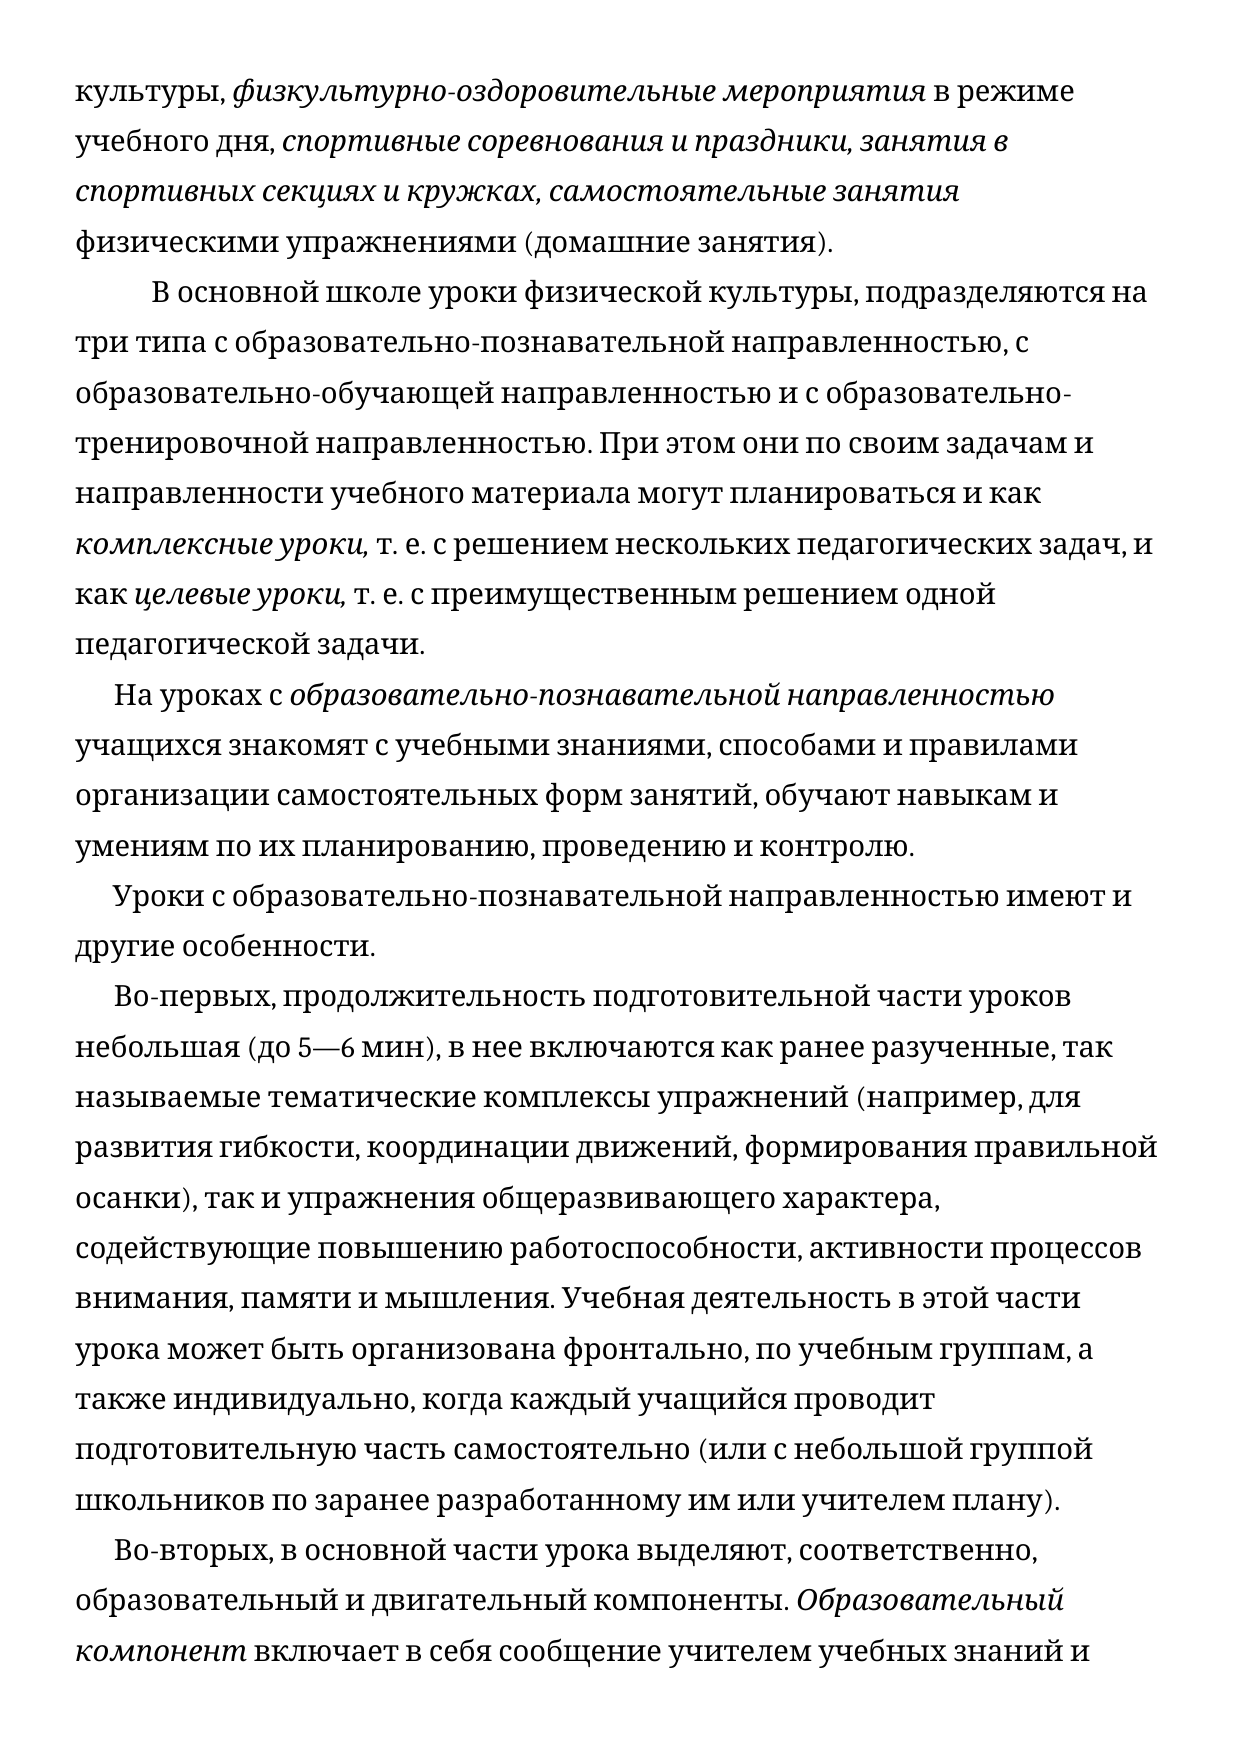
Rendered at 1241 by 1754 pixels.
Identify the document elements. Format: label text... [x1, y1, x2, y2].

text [75, 75, 1165, 259]
text В основной школе уроки физической культуры, подразделяются на три типа с образовательно-познавательной направленностью, с образовательно-обучающей направленностью и с образовательно-тренировочной направленностью. При этом они по своим задачам и направленности учебного материала могут планироваться и как комплексные уроки, т. е. с решением нескольких педагогических задач, и как целевые уроки, т. е. с преимущественным решением одной педагогической задачи. На уроках с образовательно-познавательной направленностью учащихся знакомят с учебными знаниями, способами и правилами организации самостоятельных форм занятий, обучают навыкам и умениям по их планированию, проведению и контролю. [75, 276, 1165, 863]
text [75, 880, 1165, 1668]
